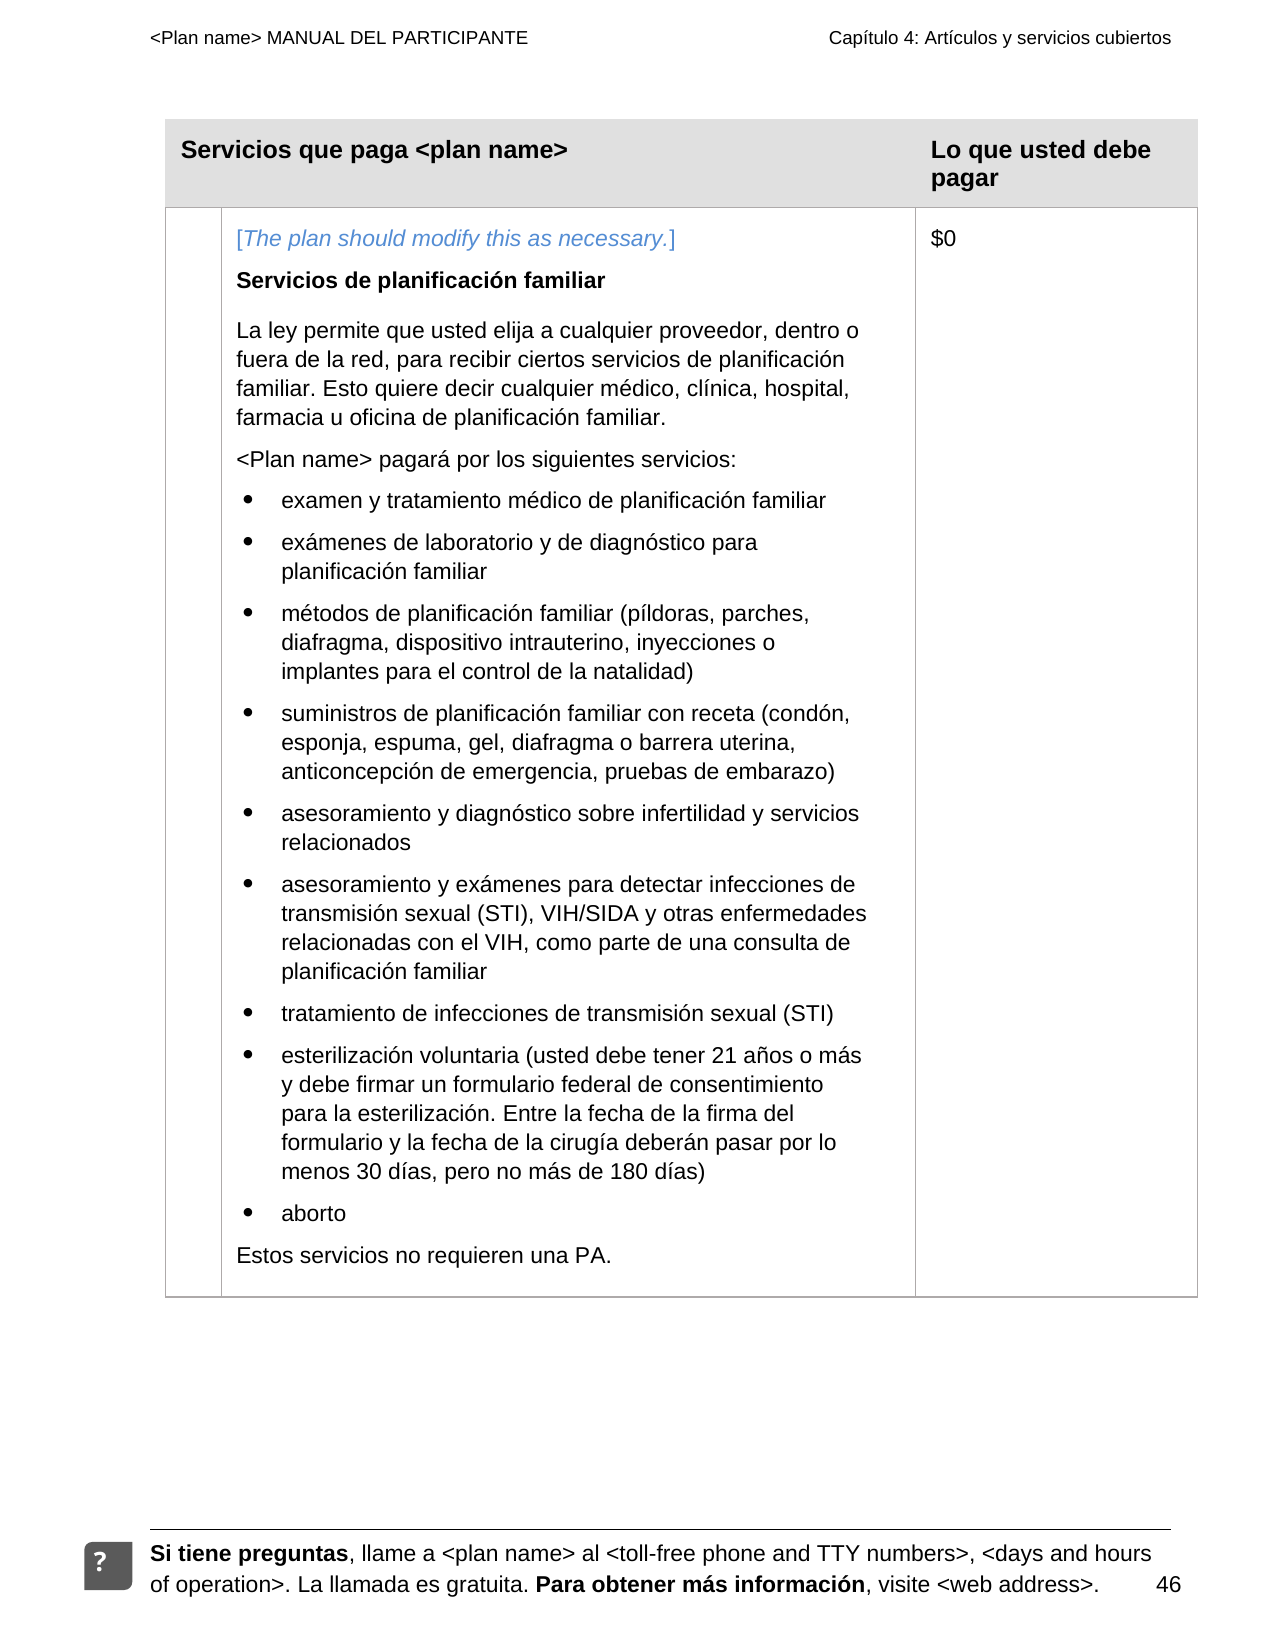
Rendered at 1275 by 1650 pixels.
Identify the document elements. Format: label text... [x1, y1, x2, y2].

table_header Lo que usted debe pagar [916, 120, 1197, 207]
table_cell [The plan should modify this as necessary.] Servicios de planificación familiar La ley permite que usted elija a cualquier proveedor, dentro o fuera de la red, para recibir ciertos servicios de planificación familiar. Esto quiere decir cualquier médico, clínica, hospital, farmacia u oficina de planificación familiar. <Plan name> pagará por los siguientes servicios: examen y tratamiento médico de planificación familiar exámenes de laboratorio y de diagnóstico para planificación familiar métodos de planificación familiar (píldoras, parches, diafragma, dispositivo intrauterino, inyecciones o implantes para el control de la natalidad) suministros de planificación familiar con receta (condón, esponja, espuma, gel, diafragma o barrera uterina, anticoncepción de emergencia, pruebas de embarazo) asesoramiento y diagnóstico sobre infertilidad y servicios relacionados asesoramiento y exámenes para detectar infecciones de transmisión sexual (STI), VIH/SIDA y otras enfermedades relacionadas con el VIH, como parte de una consulta de planificación familiar tratamiento de infecciones de transmisión sexual (STI) esterilización voluntaria (usted debe tener 21 años o más y debe firmar un formulario federal de consentimiento para la esterilización. Entre la fecha de la firma del formulario y la fecha de la cirugía deberán pasar por lo menos 30 días, pero no más de 180 días) aborto Estos servicios no requieren una PA. [222, 208, 915, 1296]
table_cell [166, 208, 221, 1296]
table_cell $0 [916, 208, 1197, 1296]
table_header Servicios que paga <plan name> [166, 120, 915, 207]
